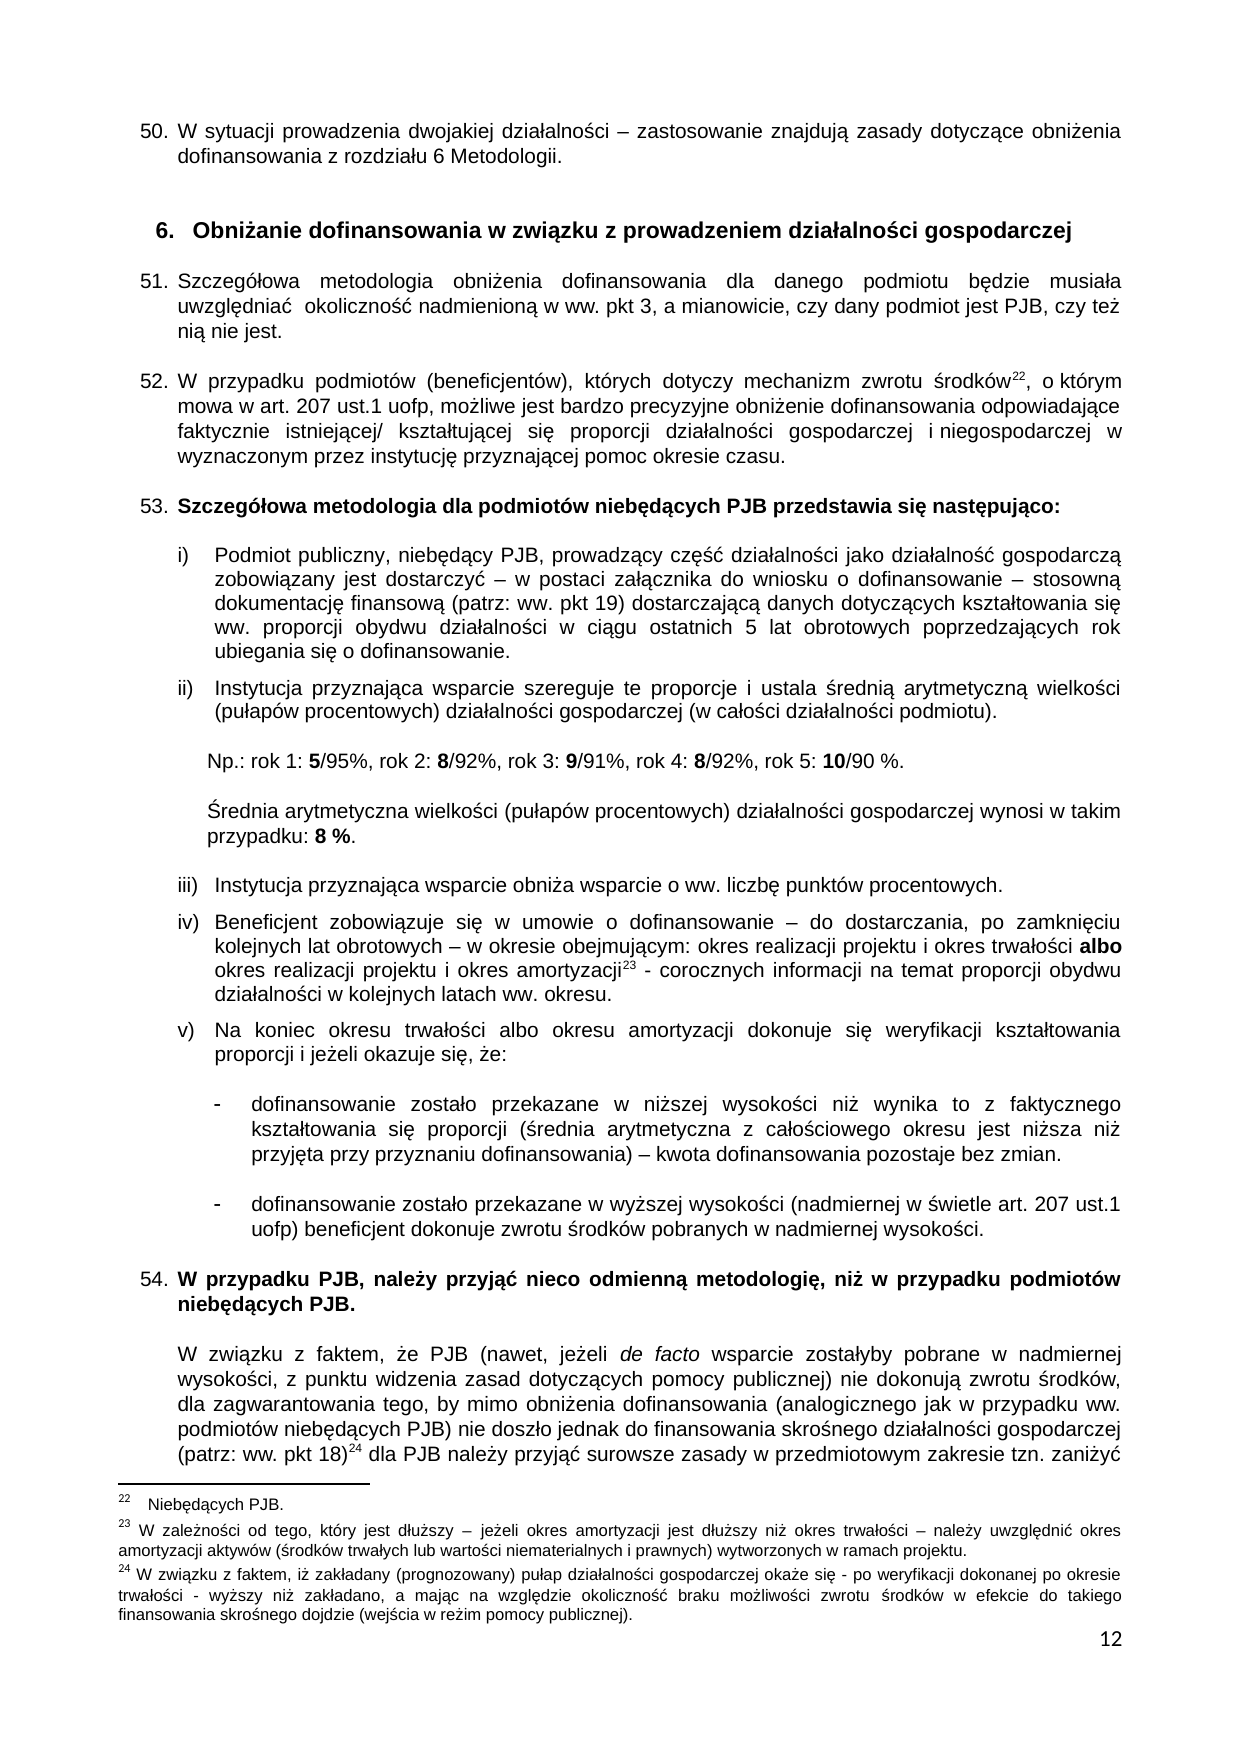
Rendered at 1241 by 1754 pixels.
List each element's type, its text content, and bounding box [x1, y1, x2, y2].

list Szczegółowa metodologia dla podmiotów niebędących PJB przedstawia się następująco: [140, 493, 1122, 518]
list Instytucja przyznająca wsparcie szereguje te proporcje i ustala średnią arytmetyczną wielkości (pułapów procentowych) działalności gospodarczej (w całości działalności podmiotu). [177, 675, 1122, 723]
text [177, 1341, 1122, 1466]
text Średnia arytmetyczna wielkości (pułapów procentowych) działalności gospodarczej wynosi w takim przypadku: 8 %. [207, 798, 1122, 848]
list W przypadku podmiotów (beneficjentów), których dotyczy mechanizm zwrotu środków, o którym mowa w art. 207 ust.1 uofp, możliwe jest bardzo precyzyjne obniżenie dofinansowania odpowiadające faktycznie istniejącej/ kształtującej się proporcji działalności gospodarczej i niegospodarczej w wyznaczonym przez instytucję przyznającej pomoc okresie czasu. [140, 368, 1122, 468]
subtitle Obniżanie dofinansowania w związku z prowadzeniem działalności gospodarczej [155, 218, 1122, 243]
list Instytucja przyznająca wsparcie obniża wsparcie o ww. liczbę punktów procentowych. [177, 873, 1122, 897]
list dofinansowanie zostało przekazane w niższej wysokości niż wynika to z faktycznego kształtowania się proporcji (średnia arytmetyczna z całościowego okresu jest niższa niż przyjęta przy przyznaniu dofinansowania) – kwota dofinansowania pozostaje bez zmian. [213, 1091, 1122, 1166]
list Podmiot publiczny, niebędący PJB, prowadzący część działalności jako działalność gospodarczą zobowiązany jest dostarczyć – w postaci załącznika do wniosku o dofinansowanie – stosowną dokumentację finansową (patrz: ww. pkt 19) dostarczającą danych dotyczących kształtowania się ww. proporcji obydwu działalności w ciągu ostatnich 5 lat obrotowych poprzedzających rok ubiegania się o dofinansowanie. [177, 543, 1122, 663]
list W przypadku PJB, należy przyjąć nieco odmienną metodologię, niż w przypadku podmiotów niebędących PJB. [140, 1266, 1122, 1316]
list Beneficjent zobowiązuje się w umowie o dofinansowanie – do dostarczania, po zamknięciu kolejnych lat obrotowych – w okresie obejmującym: okres realizacji projektu i okres trwałości albo okres realizacji projektu i okres amortyzacji - corocznych informacji na temat proporcji obydwu działalności w kolejnych latach ww. okresu. [177, 910, 1122, 1006]
list W sytuacji prowadzenia dwojakiej działalności – zastosowanie znajdują zasady dotyczące obniżenia dofinansowania z rozdziału 6 Metodologii. [140, 118, 1122, 168]
list Szczegółowa metodologia obniżenia dofinansowania dla danego podmiotu będzie musiała uwzględniać okoliczność nadmienioną w ww. pkt 3, a mianowicie, czy dany podmiot jest PJB, czy też nią nie jest. [140, 268, 1122, 343]
list dofinansowanie zostało przekazane w wyższej wysokości (nadmiernej w świetle art. 207 ust.1 uofp) beneficjent dokonuje zwrotu środków pobranych w nadmiernej wysokości. [213, 1191, 1122, 1241]
list Na koniec okresu trwałości albo okresu amortyzacji dokonuje się weryfikacji kształtowania proporcji i jeżeli okazuje się, że: [177, 1018, 1122, 1066]
text Np.: rok 1: 5/95%, rok 2: 8/92%, rok 3: 9/91%, rok 4: 8/92%, rok 5: 10/90 %. [207, 748, 1122, 773]
